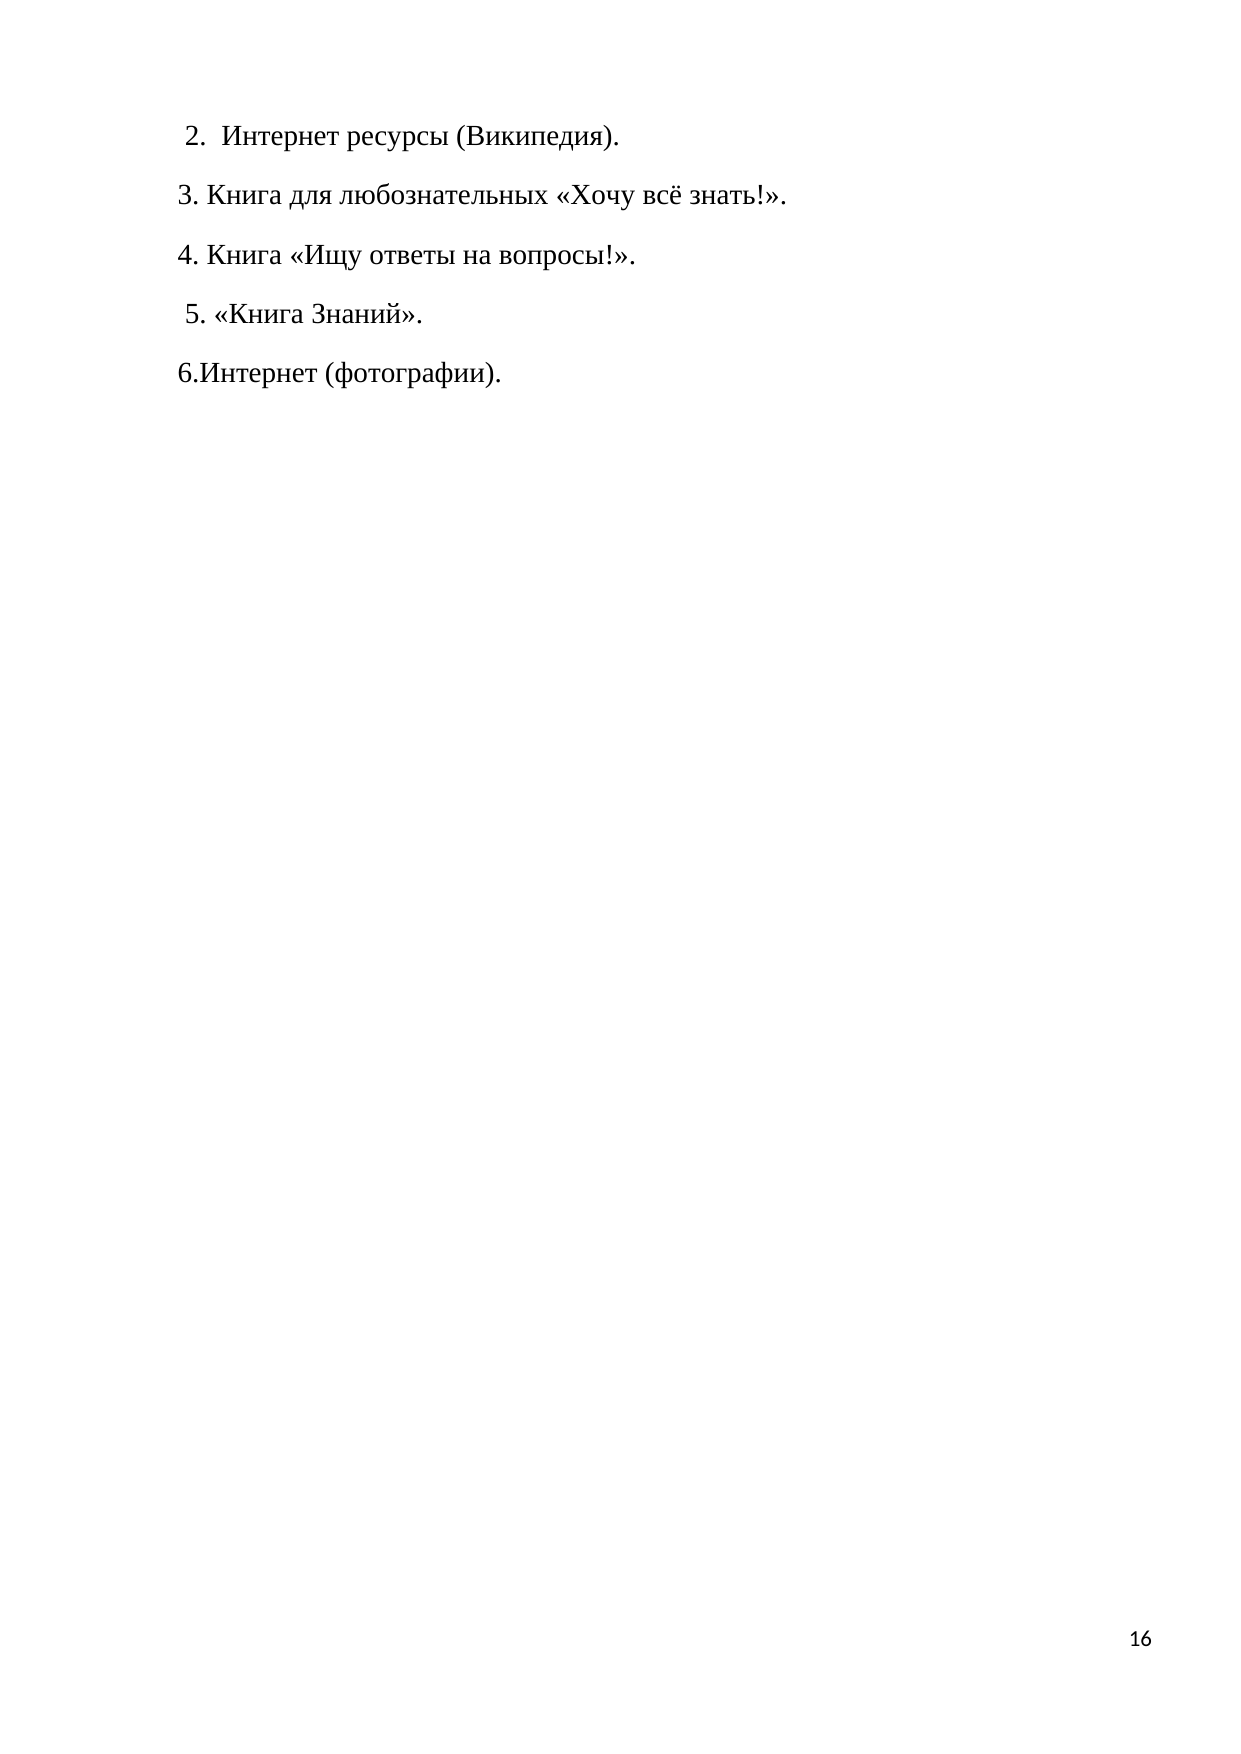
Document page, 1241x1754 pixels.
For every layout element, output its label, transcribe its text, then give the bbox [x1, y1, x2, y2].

text 5. «Книга Знаний». [177, 296, 1152, 330]
text 6.Интернет (фотографии). [177, 356, 1152, 389]
text 4. Книга «Ищу ответы на вопросы!». [177, 237, 1152, 270]
text 2. Интернет ресурсы (Википедия). [177, 118, 1152, 152]
text 3. Книга для любознательных «Хочу всё знать!». [177, 177, 1152, 211]
